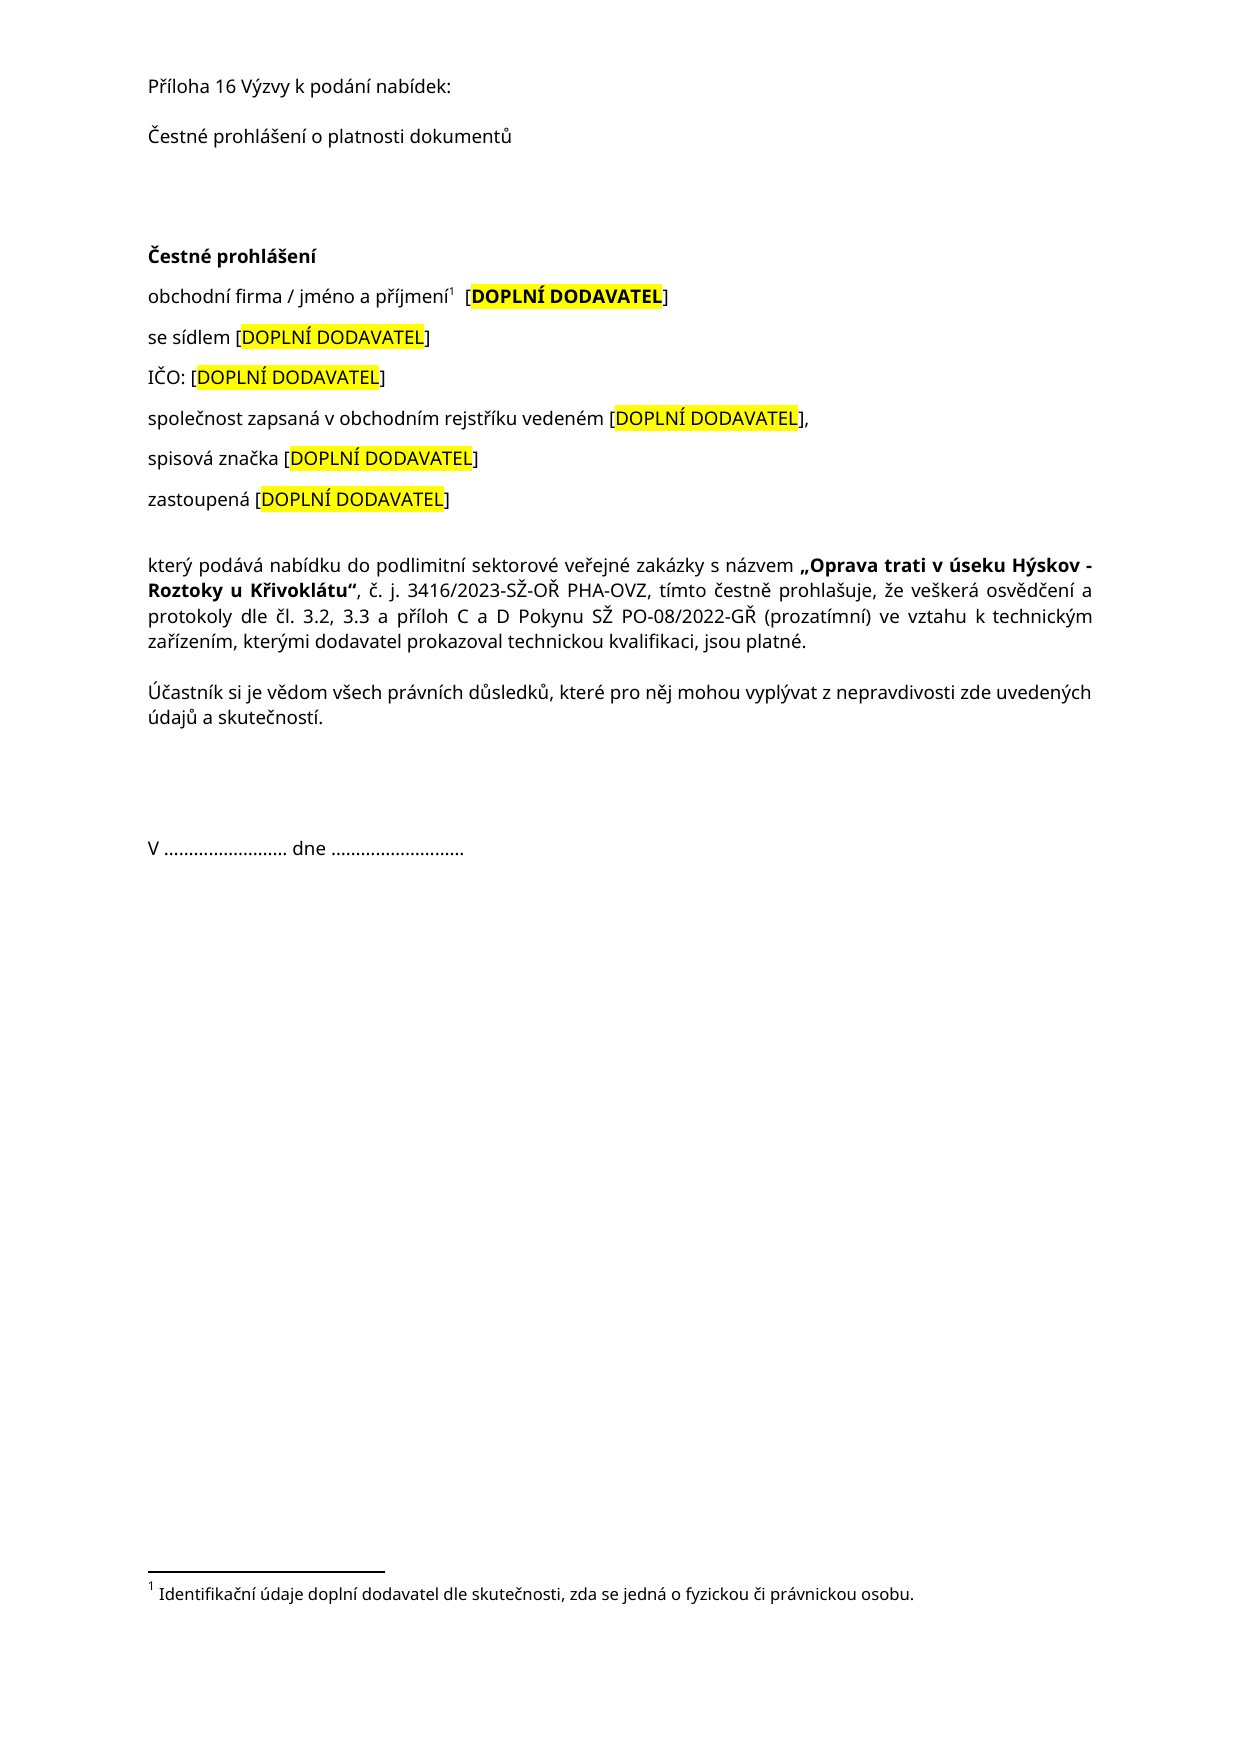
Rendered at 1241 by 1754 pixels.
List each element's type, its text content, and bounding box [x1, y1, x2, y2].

text Čestné prohlášení [148, 243, 1093, 268]
text zastoupená [DOPLNÍ DODAVATEL] [444, 486, 1093, 512]
text který podává nabídku do podlimitní sektorové veřejné zakázky s názvem „Oprava trati v úseku Hýskov - Roztoky u Křivoklátu“, č. j. 3416/2023-SŽ-OŘ PHA-OVZ, tímto čestně prohlašuje, že veškerá osvědčení a protokoly dle čl. 3.2, 3.3 a příloh C a D Pokynu SŽ PO-08/2022-GŘ (prozatímní) ve vztahu k technickým zařízením, kterými dodavatel prokazoval technickou kvalifikaci, jsou platné. [148, 552, 1093, 654]
text spisová značka [DOPLNÍ DODAVATEL] [472, 446, 1093, 471]
text IČO: [DOPLNÍ DODAVATEL] [148, 364, 1093, 390]
text společnost zapsaná v obchodním rejstříku vedeném [DOPLNÍ DODAVATEL], [798, 405, 1093, 431]
text Účastník si je vědom všech právních důsledků, které pro něj mohou vyplývat z nepravdivosti zde uvedených údajů a skutečností. [148, 679, 1093, 730]
text zastoupená [DOPLNÍ DODAVATEL] [148, 486, 261, 512]
text obchodní firma / jméno a příjmení [DOPLNÍ DODAVATEL] [148, 283, 1093, 309]
text spisová značka [DOPLNÍ DODAVATEL] [148, 446, 290, 471]
text společnost zapsaná v obchodním rejstříku vedeném [DOPLNÍ DODAVATEL], [148, 405, 615, 431]
text se sídlem [DOPLNÍ DODAVATEL] [424, 324, 1093, 349]
text V ………………….… dne ……………………… [148, 831, 1092, 860]
text se sídlem [DOPLNÍ DODAVATEL] [148, 324, 241, 349]
